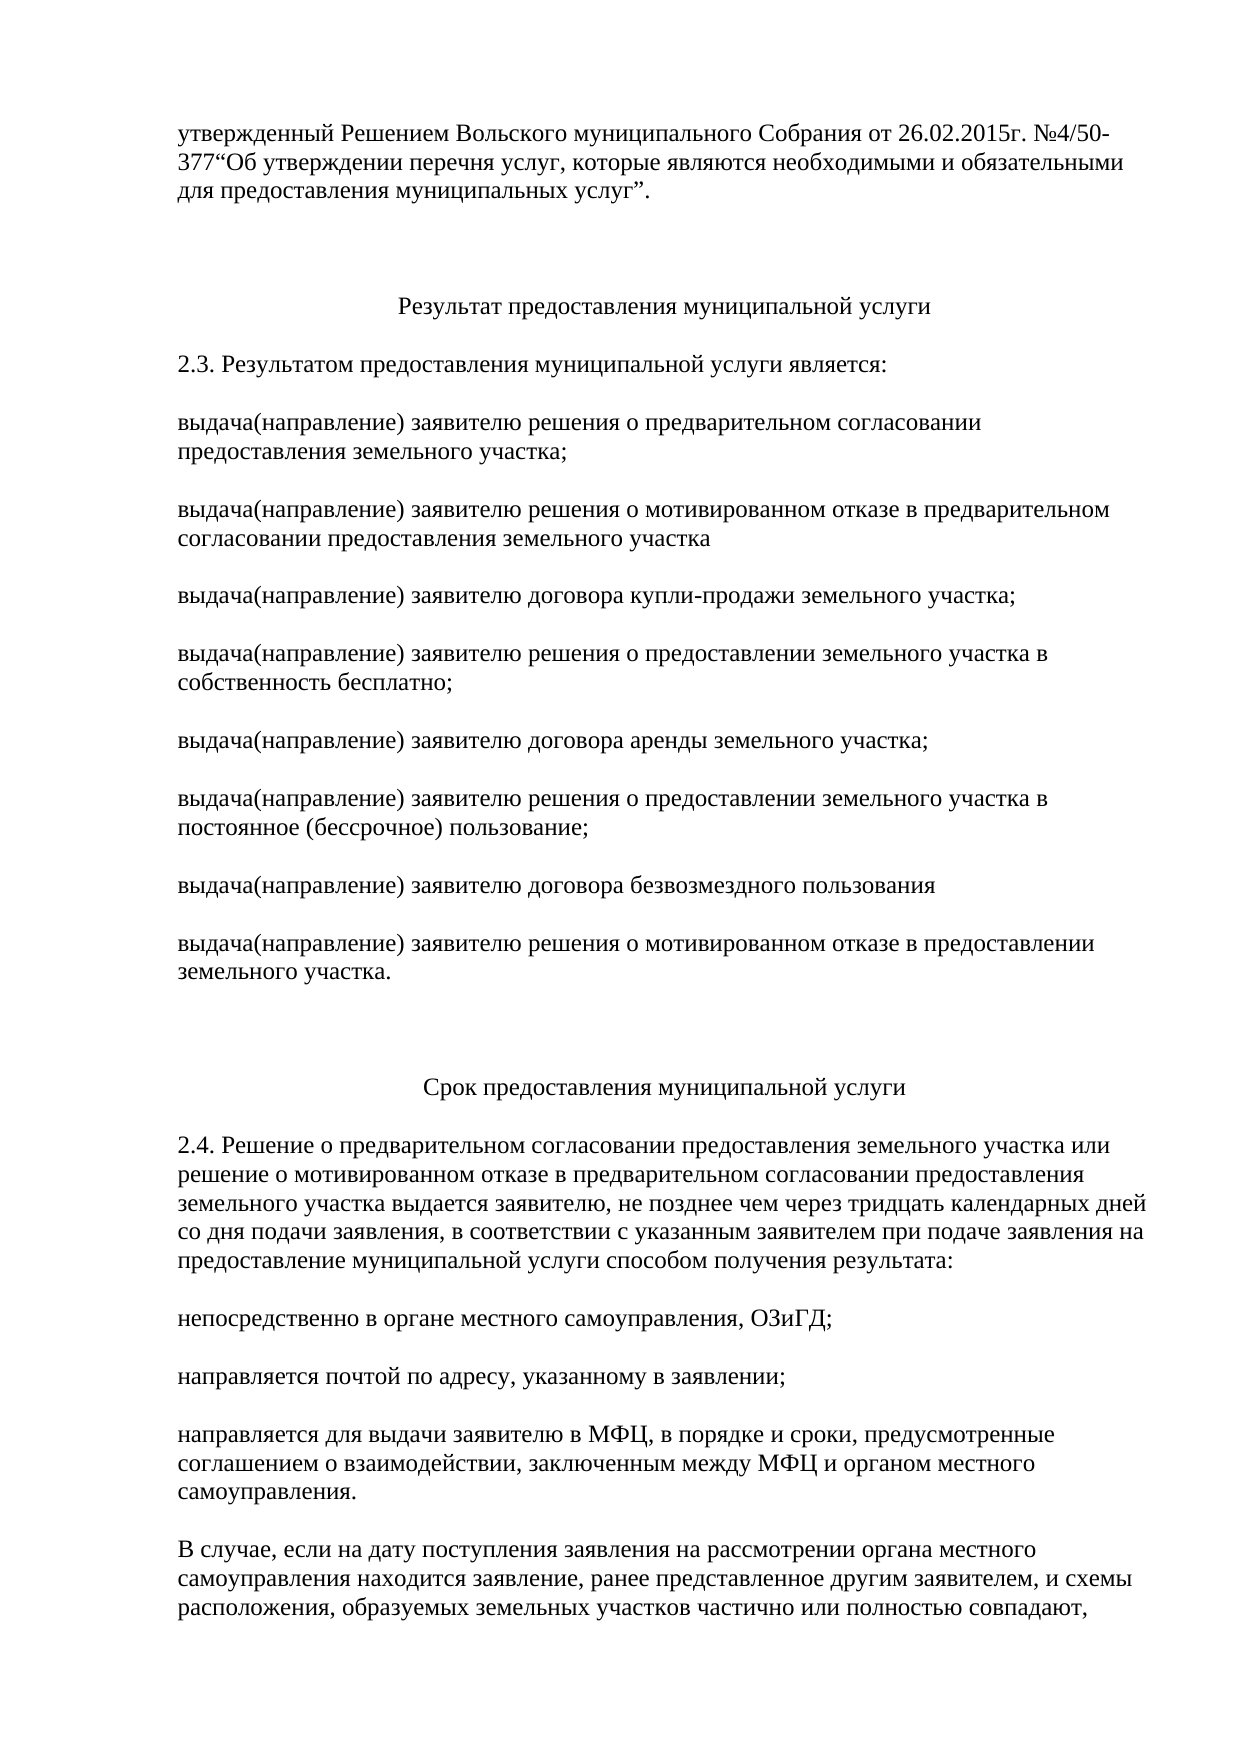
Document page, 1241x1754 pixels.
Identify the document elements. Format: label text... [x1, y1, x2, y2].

text непосредственно в органе местного самоуправления, ОЗиГД; [177, 1303, 1152, 1332]
text направляется для выдачи заявителю в МФЦ, в порядке и сроки, предусмотренные соглашением о взаимодействии, заключенным между МФЦ и органом местного самоуправления. [177, 1419, 1152, 1505]
text 2.4. Решение о предварительном согласовании предоставления земельного участка или решение о мотивированном отказе в предварительном согласовании предоставления земельного участка выдается заявителю, не позднее чем через тридцать календарных дней со дня подачи заявления, в соответствии с указанным заявителем при подаче заявления на предоставление муниципальной услуги способом получения результата: [177, 1130, 1152, 1274]
text выдача(направление) заявителю договора аренды земельного участка; [177, 725, 1152, 754]
text выдача(направление) заявителю решения о предоставлении земельного участка в постоянное (бессрочное) пользование; [177, 783, 1152, 841]
text выдача(направление) заявителю договора купли-продажи земельного участка; [177, 581, 1152, 609]
text выдача(направление) заявителю договора безвозмездного пользования [177, 870, 1152, 898]
text выдача(направление) заявителю решения о мотивированном отказе в предоставлении земельного участка. [177, 928, 1152, 985]
text выдача(направление) заявителю решения о мотивированном отказе в предварительном согласовании предоставления земельного участка [177, 494, 1152, 551]
text выдача(направление) заявителю решения о предоставлении земельного участка в собственность бесплатно; [177, 638, 1152, 696]
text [177, 1534, 1152, 1621]
text Результат предоставления муниципальной услуги [177, 291, 1152, 320]
text направляется почтой по адресу, указанному в заявлении; [177, 1361, 1152, 1390]
text выдача(направление) заявителю решения о предварительном согласовании предоставления земельного участка; [177, 407, 1152, 465]
text Срок предоставления муниципальной услуги [177, 1072, 1152, 1101]
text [177, 118, 1152, 204]
text 2.3. Результатом предоставления муниципальной услуги является: [177, 349, 1152, 378]
